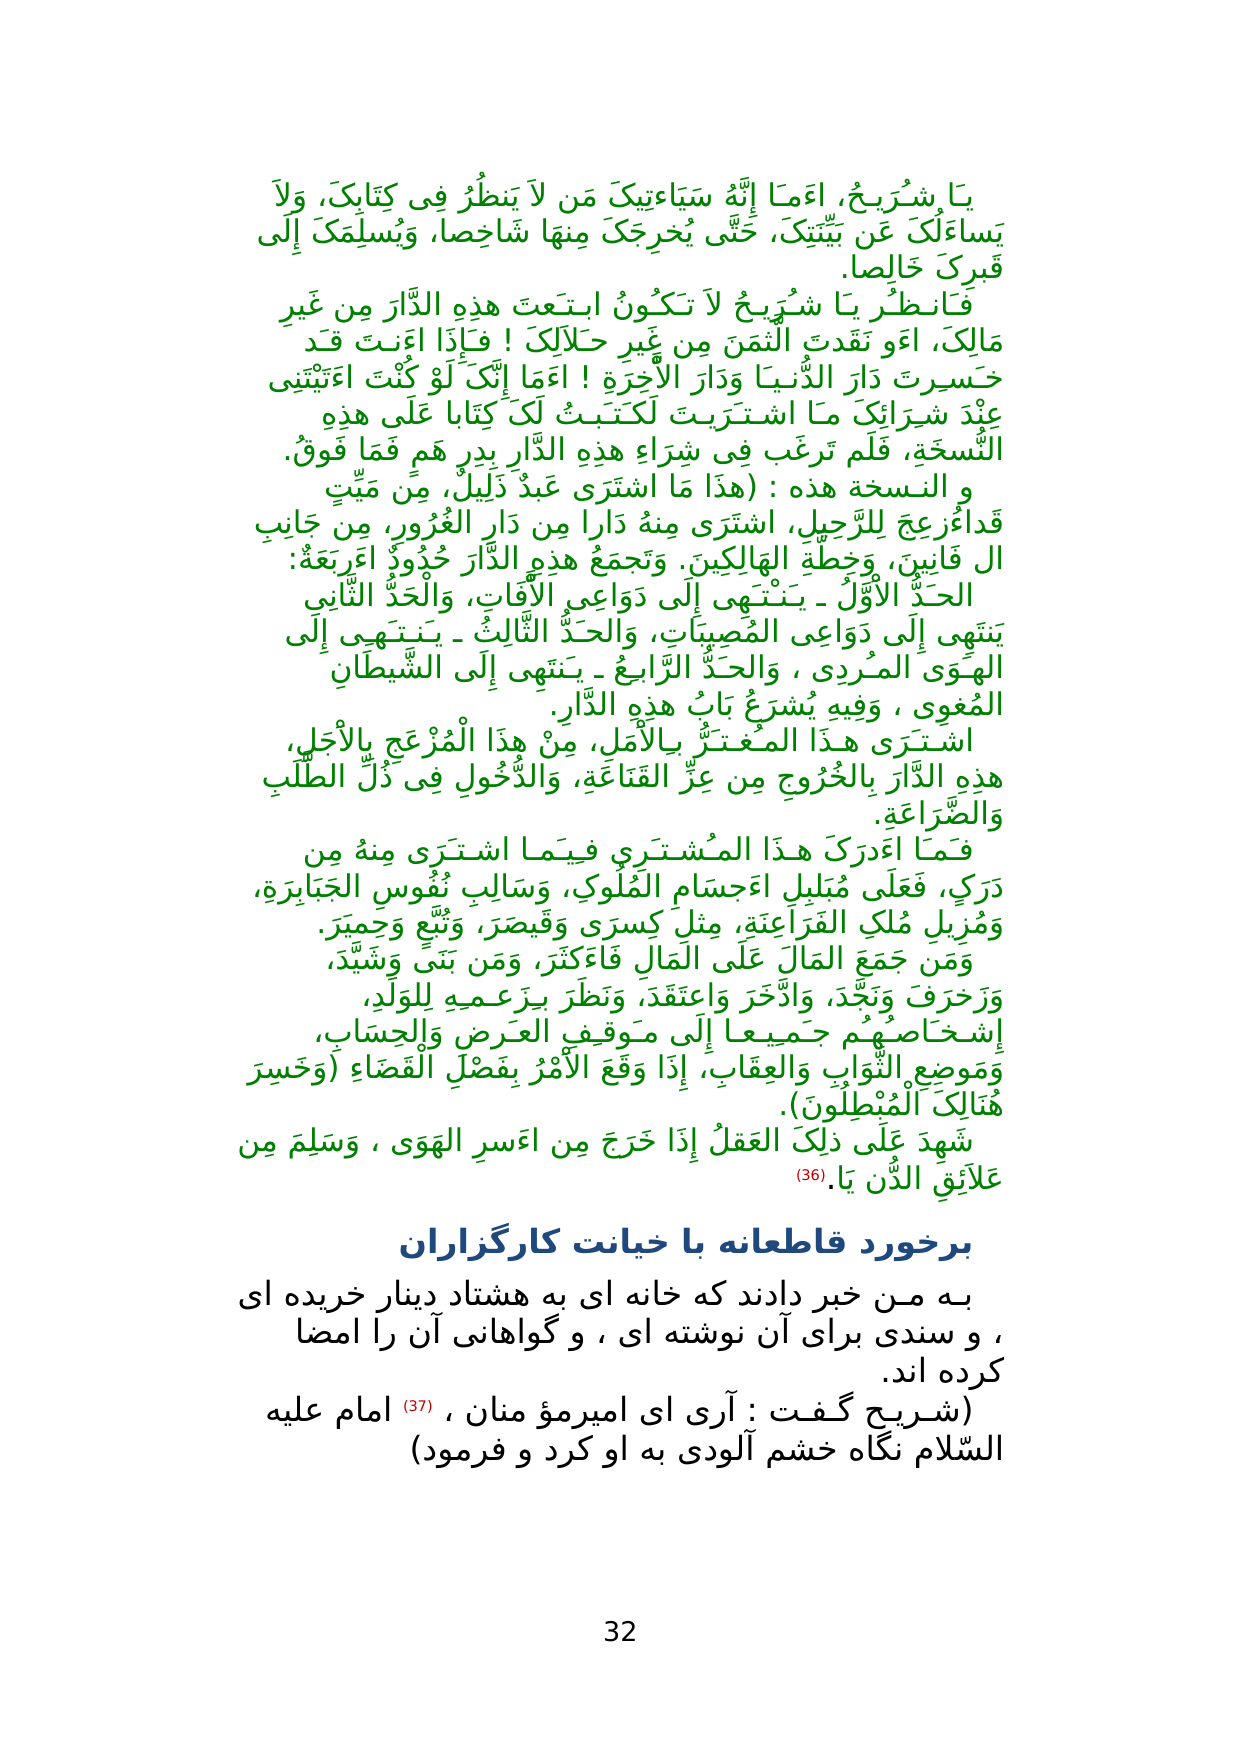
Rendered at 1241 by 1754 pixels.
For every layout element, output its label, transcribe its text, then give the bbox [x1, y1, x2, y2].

text اشـتـَرَی هـذَا المـُغـتـَرُّ بـِالاَْمَلِ، مِنْ هذَا الْمُزْعَجِ بِالاَْجَلِ، هذِهِ الدَّارَ بِالخُرُوجِ مِن عِزِّ القَنَاعَةِ، وَالدُّخُولِ فِی ذُلِّ الطَّلَبِ وَالضَّرَاعَةِ. [236, 722, 1004, 832]
subtitle برخورد قاطعانه با خیانت کارگزاران [236, 1223, 1004, 1261]
text یـَا شـُرَیـحُ، اءَمـَا إِنَّهُ سَیَاءتِیکَ مَن لاَ یَنظُرُ فِی کِتَابِکَ، وَلاَ یَساءَلُکَ عَن بَیِّنَتِکَ، حَتَّی یُخرِجَکَ مِنهَا شَاخِصا، وَیُسلِمَکَ إِلَی قَبرِکَ خَالِصا. [236, 177, 1004, 286]
text شَهِدَ عَلَی ذلِکَ العَقلُ إِذَا خَرَجَ مِن اءَسرِ الهَوَی ، وَسَلِمَ مِن عَلاَئِقِ الدُّن یَا.(36) [236, 1122, 1004, 1198]
text (شـریـح گـفـت : آری ای امیرمؤ منان ، (37) امام علیه السّلام نگاه خشم آلودی به او کرد و فرمود) [236, 1391, 1004, 1468]
text الحـَدُّ الاَْوَّلُ ـ یـَنـْتـَهِی إِلَی دَوَاعِی الاَّْفَاتِ، وَالْحَدُّ الثَّانِی یَنتَهِی إِلَی دَوَاعِی المُصِیبَاتِ، وَالحـَدُّ الثَّالِثُ ـ یـَنـتـَهـِی إِلَی الهـَوَی المـُردِی ، وَالحـَدُّ الرَّابـِعُ ـ یـَنتَهِی إِلَی الشَّیطَانِ المُغوِی ، وَفِیهِ یُشرَعُ بَابُ هذِهِ الدَّارِ. [236, 577, 1004, 722]
text و النـسخة هذه : (هذَا مَا اشتَرَی عَبدٌ ذَلِیلٌ، مِن مَیِّتٍ قَداءُزعِجَ لِلرَّحِیلِ، اشتَرَی مِنهُ دَارا مِن دَارِ الغُرُورِ، مِن جَانِبِ ال فَانِینَ، وَخِطَّةِ الهَالِکِینَ. وَتَجمَعُ هذِهِ الدَّارَ حُدُودٌ اءَربَعَةٌ: [236, 468, 1004, 577]
text بـه مـن خبر دادند که خانه ای به هشتاد دینار خریده ای ، و سندی برای آن نوشته ای ، و گواهانی آن را امضا کرده اند. [236, 1274, 1004, 1391]
text فـَمـَا اءَدرَکَ هـذَا المـُشـتـَرِی فـِیـَمـا اشـتـَرَی مِنهُ مِن دَرَکٍ، فَعَلَی مُبَلبِلِ اءَجسَامِ المُلُوکِ، وَسَالِبِ نُفُوسِ الجَبَابِرَةِ، وَمُزِیلِ مُلکِ الفَرَاعِنَةِ، مِثلِ کِسرَی وَقَیصَرَ، وَتُبَّعٍ وَحِمیَرَ. [236, 832, 1004, 941]
text وَمَن جَمَعَ المَالَ عَلَی المَالِ فَاءَکثَرَ، وَمَن بَنَی وَشَیَّدَ، وَزَخرَفَ وَنَجَّدَ، وَادَّخَرَ وَاعتَقَدَ، وَنَظَرَ بـِزَعـمـِهِ لِلوَلَدِ، إِشـخـَاصـُهـُم جـَمـِیـعـا إِلَی مـَوقـِفِ العـَرضِ وَالحِسَابِ، وَمَوضِعِ الثَّوَابِ وَالعِقَابِ، إِذَا وَقَعَ الاَْمْرُ بِفَصْلِ الْقَضَاءِ (وَخَسِرَ هُنَالِکَ الْمُبْطِلُونَ). [236, 941, 1004, 1122]
text فـَانـظـُر یـَا شـُرَیـحُ لاَ تـَکـُونُ ابـتـَعتَ هذِهِ الدَّارَ مِن غَیرِ مَالِکَ، اءَو نَقَدتَ الَّثمَنَ مِن غَیرِ حـَلاَلِکَ ! فـَإِذَا اءَنـتَ قـَد خـَسـِرتَ دَارَ الدُّنـیـَا وَدَارَ الاَّْخِرَةِ ! اءَمَا إِنَّکَ لَوْ کُنْتَ اءَتَیْتَنِی عِنْدَ شـِرَائِکَ مـَا اشـتـَرَیـتَ لَکـَتـَبـتُ لَکَ کِتَابا عَلَی هذِهِ النُّسخَةِ، فَلَم تَرغَب فِی شِرَاءِ هذِهِ الدَّارِ بِدِر هَمٍ فَمَا فَوقُ. [236, 286, 1004, 468]
